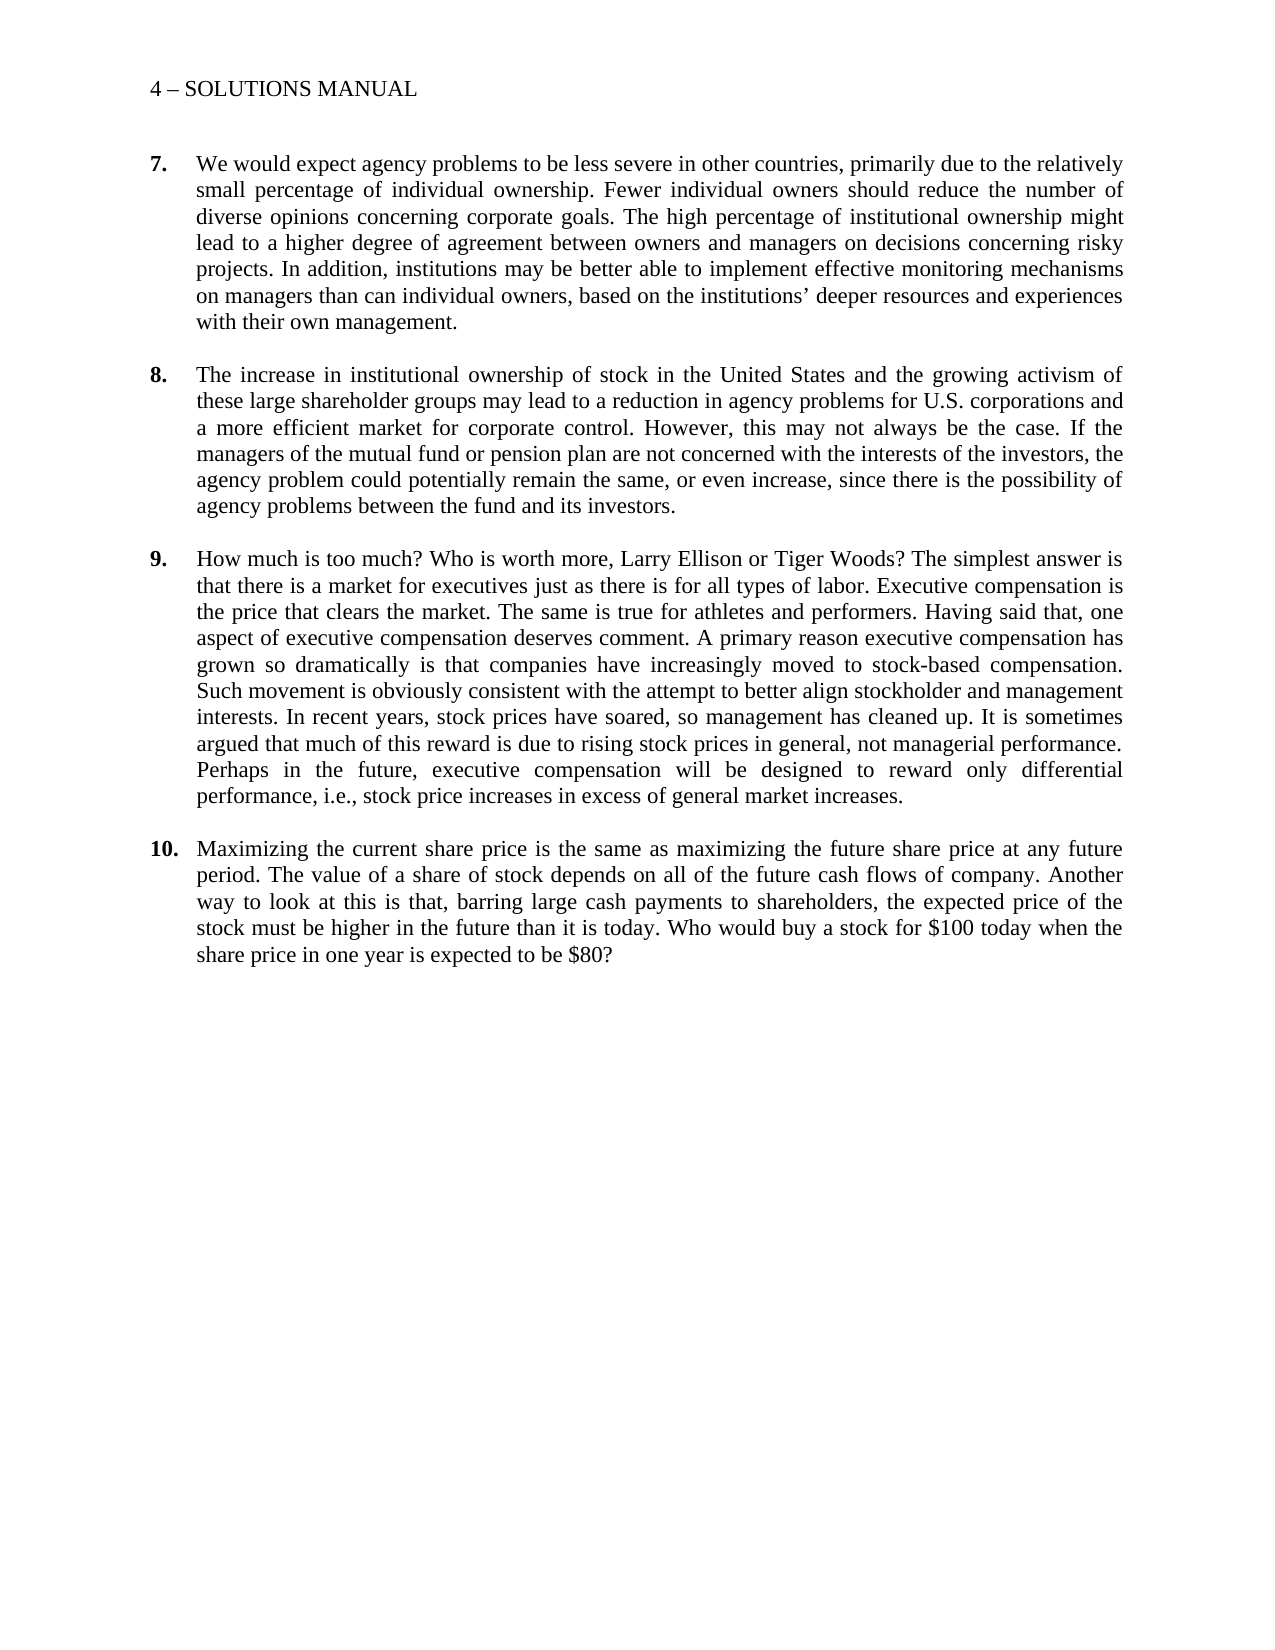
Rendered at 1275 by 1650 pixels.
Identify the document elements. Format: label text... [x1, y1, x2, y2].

text 9. How much is too much? Who is worth more, Larry Ellison or Tiger Woods? The simplest answer is that there is a market for executives just as there is for all types of labor. Executive compensation is the price that clears the market. The same is true for athletes and performers. Having said that, one aspect of executive compensation deserves comment. A primary reason executive compensation has grown so dramatically is that companies have increasingly moved to stock-based compensation. Such movement is obviously consistent with the attempt to better align stockholder and management interests. In recent years, stock prices have soared, so management has cleaned up. It is sometimes argued that much of this reward is due to rising stock prices in general, not managerial performance. Perhaps in the future, executive compensation will be designed to reward only differential performance, i.e., stock price increases in excess of general market increases. [150, 545, 1125, 809]
text 8. The increase in institutional ownership of stock in the United States and the growing activism of these large shareholder groups may lead to a reduction in agency problems for U.S. corporations and a more efficient market for corporate control. However, this may not always be the case. If the managers of the mutual fund or pension plan are not concerned with the interests of the investors, the agency problem could potentially remain the same, or even increase, since there is the possibility of agency problems between the fund and its investors. [150, 361, 1125, 519]
text 10. Maximizing the current share price is the same as maximizing the future share price at any future period. The value of a share of stock depends on all of the future cash flows of company. Another way to look at this is that, barring large cash payments to shareholders, the expected price of the stock must be higher in the future than it is today. Who would buy a stock for $100 today when the share price in one year is expected to be $80? [150, 835, 1125, 967]
text 7. We would expect agency problems to be less severe in other countries, primarily due to the relatively small percentage of individual ownership. Fewer individual owners should reduce the number of diverse opinions concerning corporate goals. The high percentage of institutional ownership might lead to a higher degree of agreement between owners and managers on decisions concerning risky projects. In addition, institutions may be better able to implement effective monitoring mechanisms on managers than can individual owners, based on the institutions’ deeper resources and experiences with their own management. [150, 150, 1125, 334]
